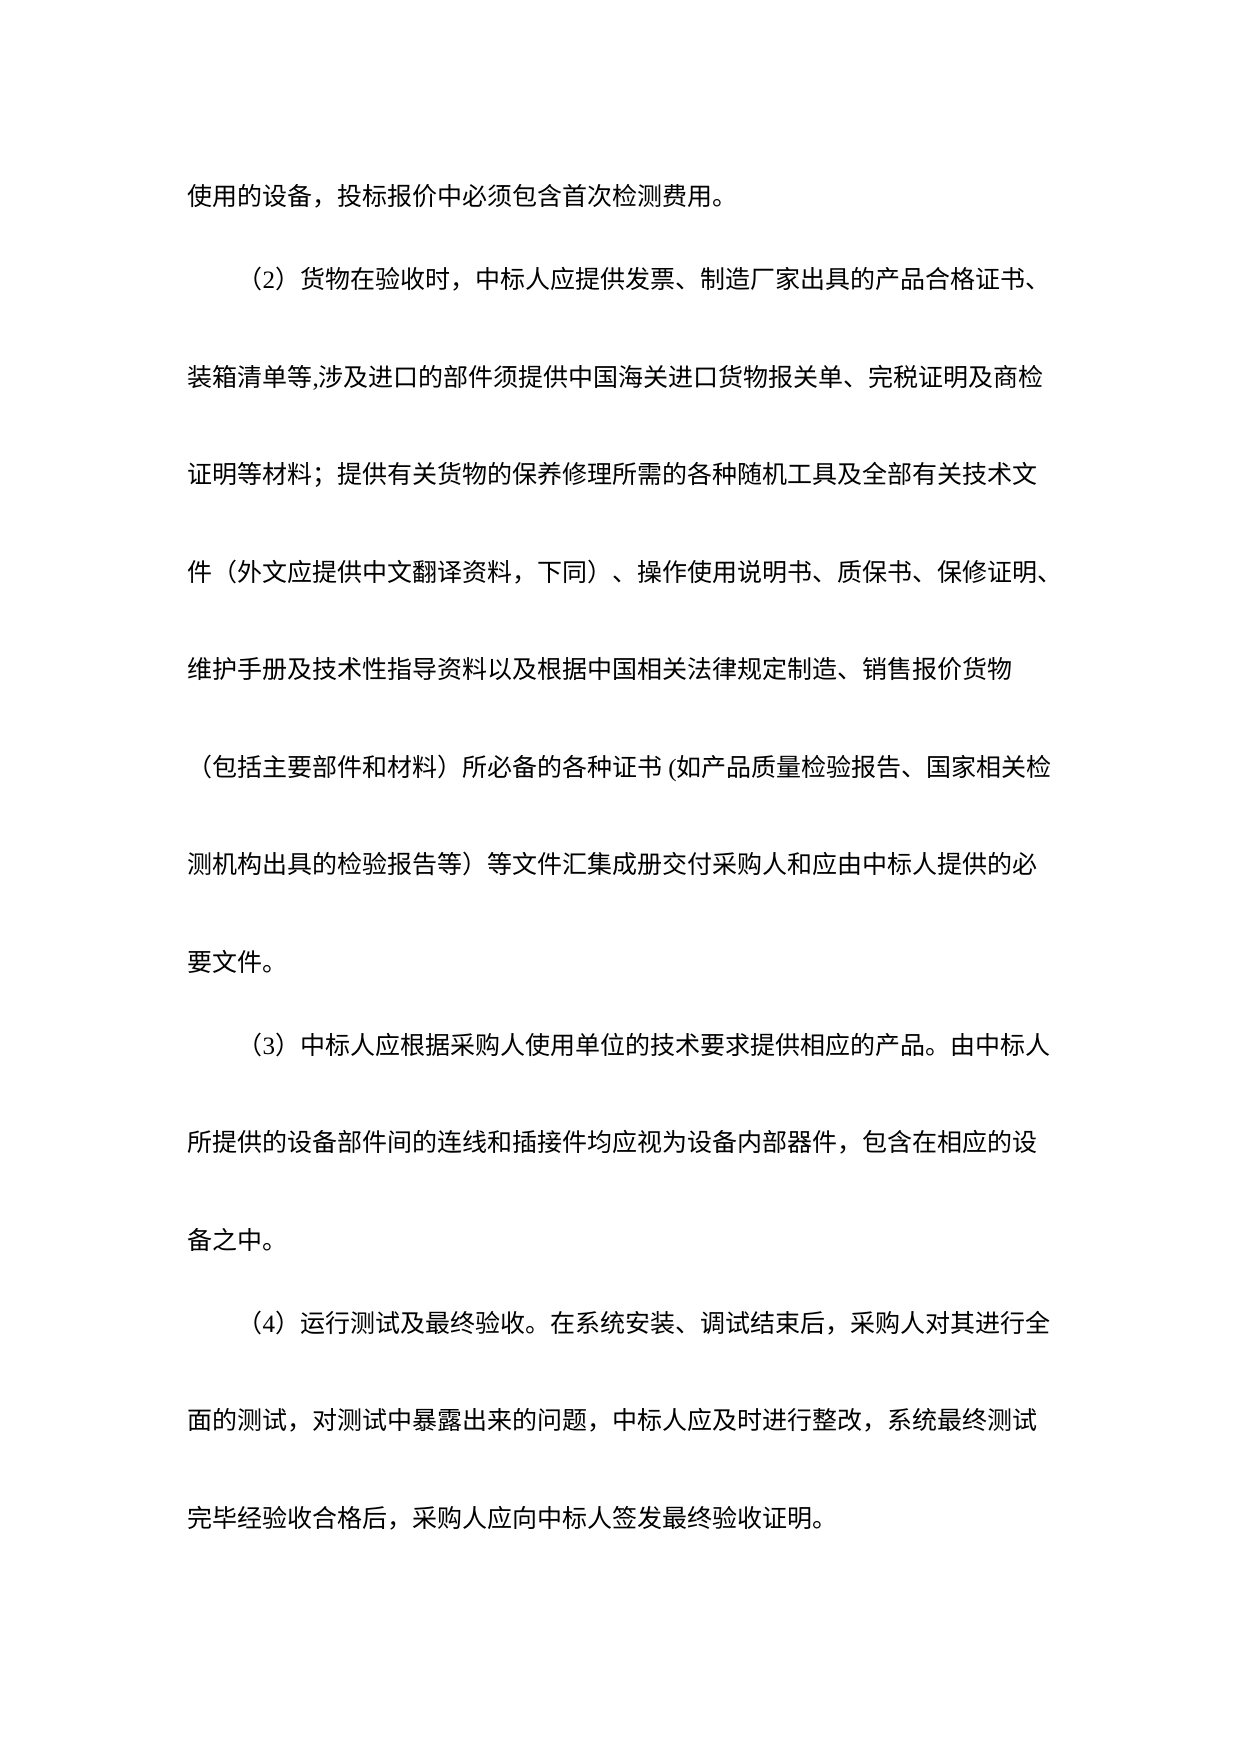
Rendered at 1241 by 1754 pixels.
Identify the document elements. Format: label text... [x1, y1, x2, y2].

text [187, 162, 1053, 227]
text （4）运行测试及最终验收。在系统安装、调试结束后，采购人对其进行全面的测试，对测试中暴露出来的问题，中标人应及时进行整改，系统最终测试完毕经验收合格后，采购人应向中标人签发最终验收证明。 [187, 1289, 1053, 1549]
text （3）中标人应根据采购人使用单位的技术要求提供相应的产品。由中标人所提供的设备部件间的连线和插接件均应视为设备内部器件，包含在相应的设备之中。 [187, 1011, 1053, 1271]
text （2）货物在验收时，中标人应提供发票、制造厂家出具的产品合格证书、装箱清单等,涉及进口的部件须提供中国海关进口货物报关单、完税证明及商检证明等材料；提供有关货物的保养修理所需的各种随机工具及全部有关技术文件（外文应提供中文翻译资料，下同）、操作使用说明书、质保书、保修证明、维护手册及技术性指导资料以及根据中国相关法律规定制造、销售报价货物（包括主要部件和材料）所必备的各种证书 (如产品质量检验报告、国家相关检测机构出具的检验报告等）等文件汇集成册交付采购人和应由中标人提供的必要文件。 [187, 245, 1053, 993]
